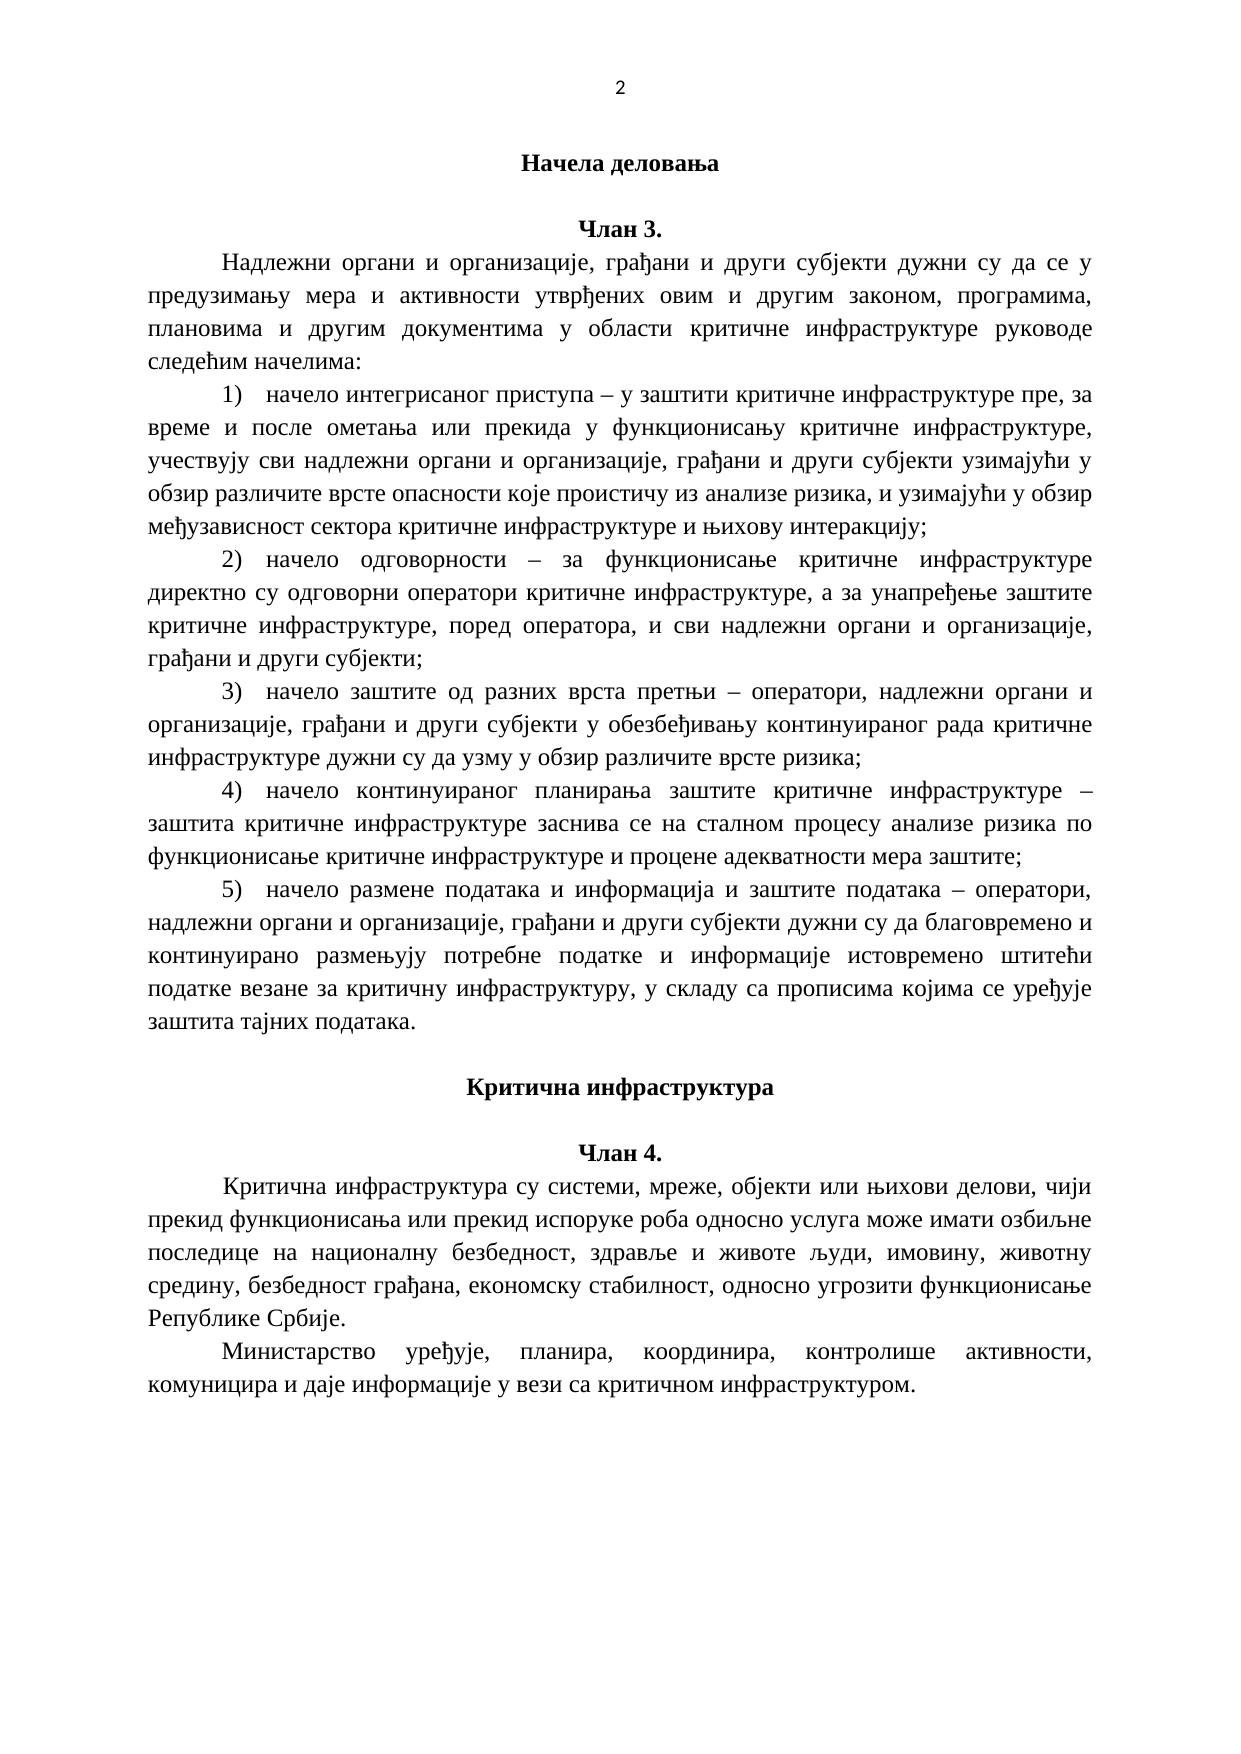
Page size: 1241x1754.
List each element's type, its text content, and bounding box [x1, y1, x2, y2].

list начело заштите од разних врста претњи – оператори, надлежни органи и организације, грађани и други субјекти у обезбеђивању континуираног рада критичне инфраструктуре дужни су да узму у обзир различите врсте ризика; [148, 676, 1093, 771]
text Надлежни органи и организације, грађани и други субјекти дужни су да се у предузимању мера и активности утврђених овим и другим законом, програмима, плановима и другим документима у области критичне инфраструктуре руководе следећим начелима: [148, 247, 1093, 374]
text Критична инфраструктура су системи, мреже, објекти или њихови делови, чији прекид функционисања или прекид испоруке роба односно услуга може имати озбиљне последице на националну безбедност, здравље и животе људи, имовину, животну средину, безбедност грађана, економску стабилност, односно угрозити функционисање Републике Србије. [148, 1171, 1093, 1332]
text Члан 3. [148, 214, 1093, 242]
text Начела деловања [148, 148, 1093, 176]
text Критична инфраструктура [148, 1072, 1093, 1101]
text Члан 4. [148, 1138, 1093, 1167]
list начело интегрисаног приступа – у заштити критичне инфраструктуре пре, за време и после ометања или прекида у функционисању критичне инфраструктуре, учествују сви надлежни органи и организације, грађани и други субјекти узимајући у обзир различите врсте опасности које проистичу из анализе ризика, и узимајући у обзир међузависност сектора критичне инфраструктуре и њихову интеракцију; [148, 379, 1093, 539]
list начело размене података и информација и заштите података – оператори, надлежни органи и организације, грађани и други субјекти дужни су да благовремено и континуирано размењују потребне податке и информације истовремено штитећи податке везане за критичну инфраструктуру, у складу са прописима којима се уређује заштита тајних података. [148, 874, 1093, 1035]
text Министарство уређује, планира, координира, контролише активности, комуницира и даје информације у вези са критичном инфраструктуром. [148, 1336, 1093, 1398]
list начело одговорности – за функционисање критичне инфраструктуре директно су одговорни оператори критичне инфраструктуре, а за унапређење заштите критичне инфраструктуре, поред оператора, и сви надлежни органи и организације, грађани и други субјекти; [148, 544, 1093, 672]
list начело континуираног планирања заштите критичне инфраструктуре – заштита критичне инфраструктуре заснива се на сталном процесу анализе ризика по функционисање критичне инфраструктуре и процене адекватности мера заштите; [148, 775, 1093, 870]
